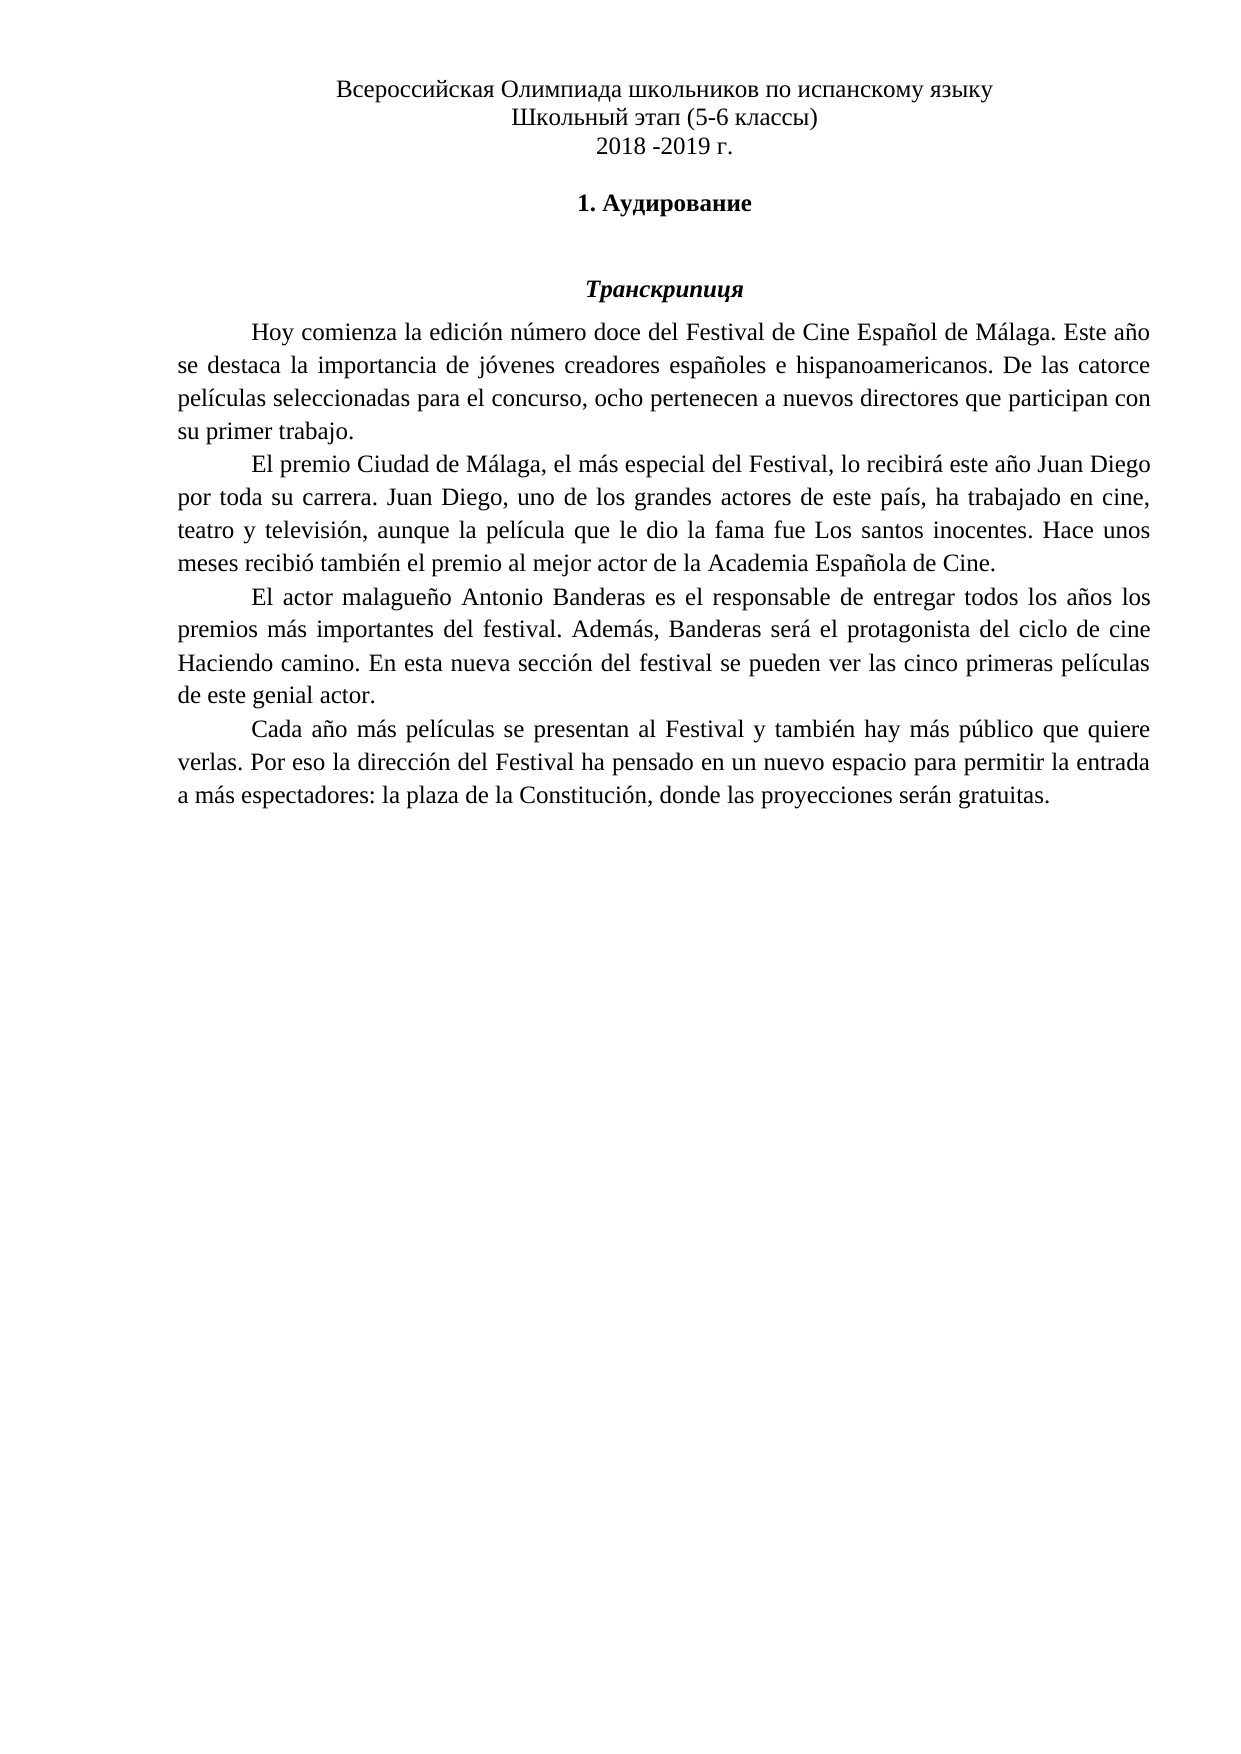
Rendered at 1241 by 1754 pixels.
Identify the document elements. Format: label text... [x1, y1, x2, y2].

text Hoy comienza la edición número doce del Festival de Cine Español de Málaga. Este año se destaca la importancia de jóvenes creadores españoles e hispanoamericanos. De las catorce películas seleccionadas para el concurso, ocho pertenecen a nuevos directores que participan con su primer trabajo. [177, 317, 1152, 445]
text El premio Ciudad de Málaga, el más especial del Festival, lo recibirá este año Juan Diego por toda su carrera. Juan Diego, uno de los grandes actores de este país, ha trabajado en cine, teatro y televisión, aunque la película que le dio la fama fue Los santos inocentes. Hace unos meses recibió también el premio al mejor actor de la Academia Española de Cine. [177, 449, 1152, 577]
text El actor malagueño Antonio Banderas es el responsable de entregar todos los años los premios más importantes del festival. Además, Banderas será el protagonista del ciclo de cine Haciendo camino. En esta nueva sección del festival se pueden ver las cinco primeras películas de este genial actor. [177, 582, 1152, 709]
text Транскрипиця [177, 274, 1152, 303]
text 1. Аудирование [177, 188, 1152, 217]
text Cada año más películas se presentan al Festival y también hay más público que quiere verlas. Por eso la dirección del Festival ha pensado en un nuevo espacio para permitir la entrada a más espectadores: la plaza de la Constitución, donde las proyecciones serán gratuitas. [177, 714, 1152, 808]
